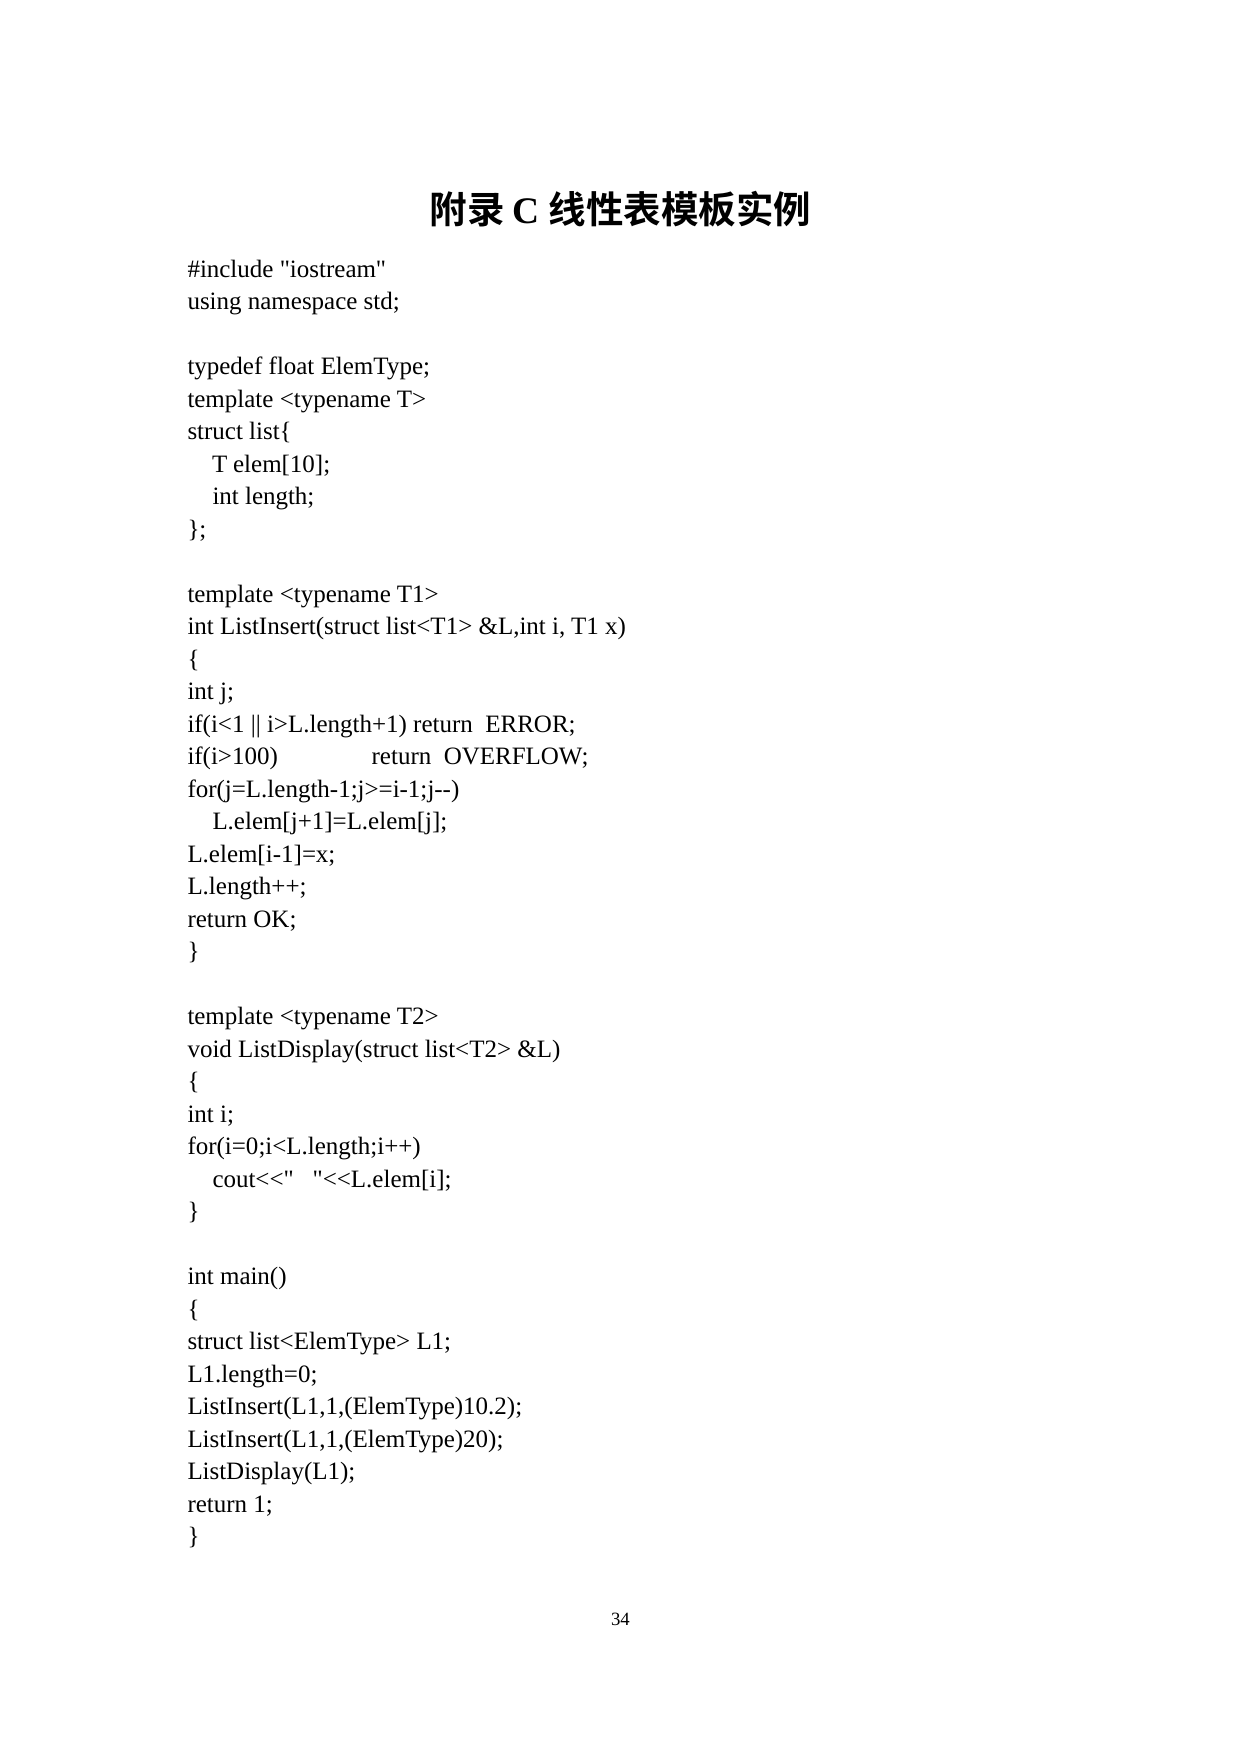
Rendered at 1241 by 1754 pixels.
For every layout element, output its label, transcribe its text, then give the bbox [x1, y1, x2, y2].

text } [187, 934, 1053, 967]
text { [187, 1292, 1053, 1324]
text int length; [187, 479, 1053, 512]
text { [187, 642, 1053, 674]
text #include "iostream" [187, 252, 1053, 284]
text return 1; [187, 1487, 1053, 1519]
text for(j=L.length-1;j>=i-1;j--) [187, 772, 1053, 804]
text ListInsert(L1,1,(ElemType)10.2); [187, 1389, 1053, 1422]
text L1.length=0; [187, 1357, 1053, 1389]
text for(i=0;i<L.length;i++) [187, 1129, 1053, 1162]
text template <typename T1> [187, 577, 1053, 609]
text struct list{ [187, 414, 1053, 447]
text void ListDisplay(struct list<T2> &L) [187, 1032, 1053, 1064]
text struct list<ElemType> L1; [187, 1324, 1053, 1357]
text } [187, 1194, 1053, 1227]
text if(i<1 || i>L.length+1) return ERROR; [187, 707, 1053, 739]
text L.length++; [187, 869, 1053, 902]
text ListDisplay(L1); [187, 1454, 1053, 1487]
text ListInsert(L1,1,(ElemType)20); [187, 1422, 1053, 1454]
text if(i>100) return OVERFLOW; [187, 739, 1053, 772]
text typedef float ElemType; [187, 349, 1053, 382]
text cout<<" "<<L.elem[i]; [187, 1162, 1053, 1194]
text L.elem[j+1]=L.elem[j]; [187, 804, 1053, 837]
text int main() [187, 1259, 1053, 1292]
text int j; [187, 674, 1053, 707]
text } [187, 1519, 1053, 1552]
text int ListInsert(struct list<T1> &L,int i, T1 x) [187, 609, 1053, 642]
text template <typename T> [187, 382, 1053, 414]
text L.elem[i-1]=x; [187, 837, 1053, 869]
text using namespace std; [187, 284, 1053, 317]
subtitle 附录C 线性表模板实例 [187, 174, 1053, 239]
text int i; [187, 1097, 1053, 1129]
text T elem[10]; [187, 447, 1053, 479]
text return OK; [187, 902, 1053, 934]
text }; [187, 512, 1053, 544]
text template <typename T2> [187, 999, 1053, 1032]
text { [187, 1064, 1053, 1097]
